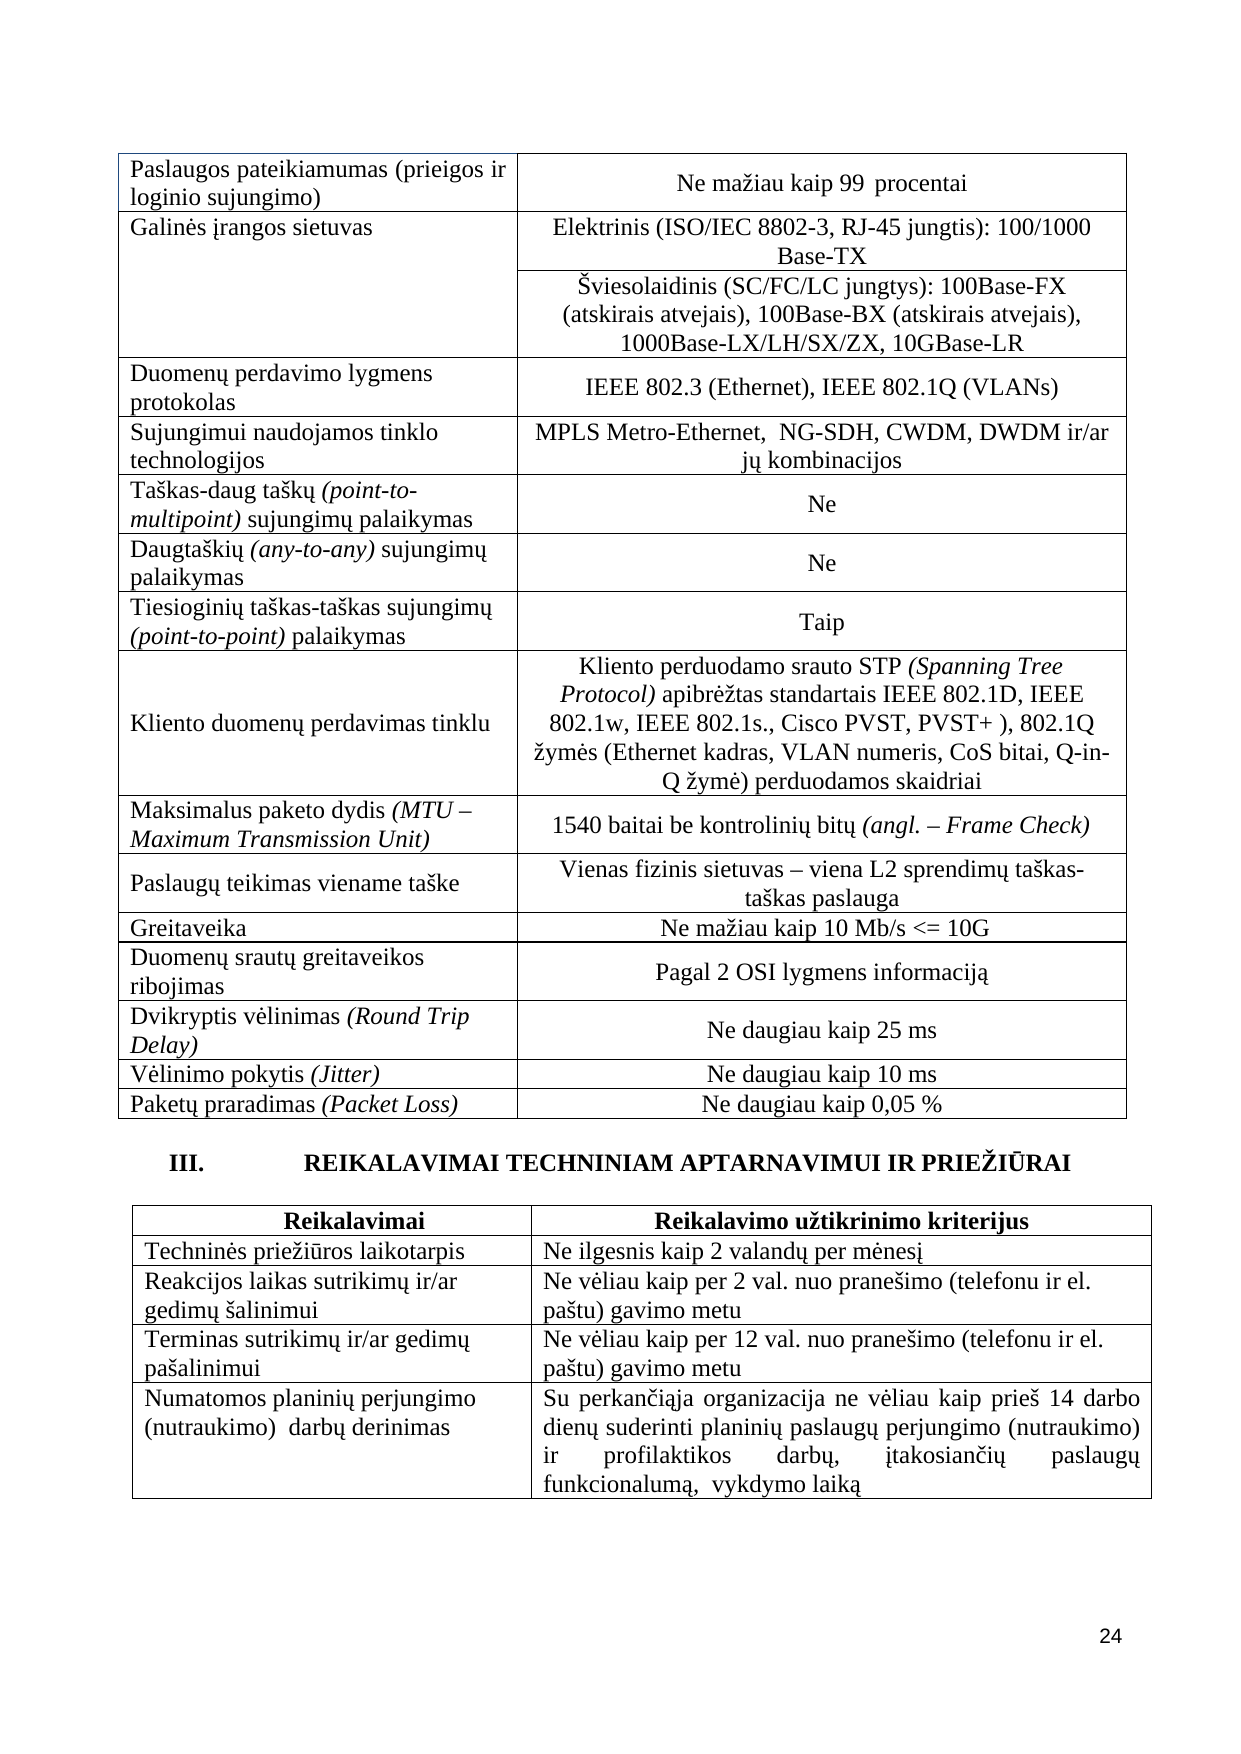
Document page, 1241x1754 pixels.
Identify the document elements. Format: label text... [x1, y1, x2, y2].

table_cell Maksimalus paketo dydis (MTU – Maximum Transmission Unit) [119, 796, 517, 853]
table_header Paslaugos pateikiamumas (prieigos ir loginio sujungimo) [119, 154, 517, 211]
table_cell Elektrinis (ISO/IEC 8802-3, RJ-45 jungtis): 100/1000 Base-TX [518, 212, 1126, 270]
table_cell Terminas sutrikimų ir/ar gedimų pašalinimui [133, 1325, 531, 1382]
table_cell Ne daugiau kaip 25 ms [518, 1001, 1126, 1058]
table_cell Daugtaškių (any-to-any) sujungimų palaikymas [119, 534, 517, 591]
table_cell Šviesolaidinis (SC/FC/LC jungtys): 100Base-FX (atskirais atvejais), 100Base-BX (atskirais atvejais), 1000Base-LX/LH/SX/ZX, 10GBase-LR [518, 271, 1126, 357]
table_cell IEEE 802.3 (Ethernet), IEEE 802.1Q (VLANs) [518, 358, 1126, 416]
table_cell Ne [518, 475, 1126, 533]
table_cell Ne vėliau kaip per 2 val. nuo pranešimo (telefonu ir el. paštu) gavimo metu [532, 1266, 1151, 1323]
table_cell Numatomos planinių perjungimo (nutraukimo) darbų derinimas [133, 1383, 531, 1498]
table_cell Pagal 2 OSI lygmens informaciją [518, 943, 1126, 1000]
table_cell Kliento duomenų perdavimas tinklu [119, 651, 517, 794]
table_cell Ne vėliau kaip per 12 val. nuo pranešimo (telefonu ir el. paštu) gavimo metu [532, 1325, 1151, 1382]
table_cell Kliento perduodamo srauto STP (Spanning Tree Protocol) apibrėžtas standartais IEEE 802.1D, IEEE 802.1w, IEEE 802.1s., Cisco PVST, PVST+ ), 802.1Q žymės (Ethernet kadras, VLAN numeris, CoS bitai, Q-in-Q žymė) perduodamos skaidriai [518, 651, 1126, 794]
table_cell MPLS Metro-Ethernet, NG-SDH, CWDM, DWDM ir/ar jų kombinacijos [518, 417, 1126, 474]
table_cell Su perkančiąja organizacija ne vėliau kaip prieš 14 darbo dienų suderinti planinių paslaugų perjungimo (nutraukimo) ir profilaktikos darbų, įtakosiančių paslaugų funkcionalumą, vykdymo laiką [532, 1383, 1151, 1498]
table_cell Ne daugiau kaip 10 ms [518, 1060, 1126, 1088]
table_cell Duomenų perdavimo lygmens protokolas [119, 358, 517, 416]
table_cell Techninės priežiūros laikotarpis [133, 1236, 531, 1265]
table_cell 1540 baitai be kontrolinių bitų (angl. – Frame Check) [518, 796, 1126, 853]
table_header Ne mažiau kaip 99 procentai [518, 154, 1126, 211]
table_cell Taškas-daug taškų (point-to-multipoint) sujungimų palaikymas [119, 475, 517, 533]
table_cell Paslaugų teikimas viename taške [119, 854, 517, 912]
table_header Reikalavimo užtikrinimo kriterijus [532, 1206, 1151, 1235]
table_cell Ne daugiau kaip 0,05 % [518, 1089, 1126, 1118]
table_cell Vėlinimo pokytis (Jitter) [119, 1060, 517, 1088]
table_cell Ne mažiau kaip 10 Mb/s <= 10G [518, 913, 1126, 941]
table_header Reikalavimai [133, 1206, 531, 1235]
table_cell Taip [518, 592, 1126, 650]
table_cell Vienas fizinis sietuvas – viena L2 sprendimų taškas-taškas paslauga [518, 854, 1126, 912]
table_cell Duomenų srautų greitaveikos ribojimas [119, 943, 517, 1000]
table_cell Dvikryptis vėlinimas (Round Trip Delay) [119, 1001, 517, 1058]
list REIKALAVIMAI TECHNINIAM APTARNAVIMUI IR PRIEŽIŪRAI [118, 1148, 1122, 1177]
table_cell Ne ilgesnis kaip 2 valandų per mėnesį [532, 1236, 1151, 1265]
table_cell Ne [518, 534, 1126, 591]
table_cell Galinės įrangos sietuvas [119, 212, 517, 357]
table_cell Sujungimui naudojamos tinklo technologijos [119, 417, 517, 474]
table_cell Paketų praradimas (Packet Loss) [119, 1089, 517, 1118]
table_cell Tiesioginių taškas-taškas sujungimų (point-to-point) palaikymas [119, 592, 517, 650]
table_cell Greitaveika [119, 913, 517, 941]
table_cell Reakcijos laikas sutrikimų ir/ar gedimų šalinimui [133, 1266, 531, 1323]
